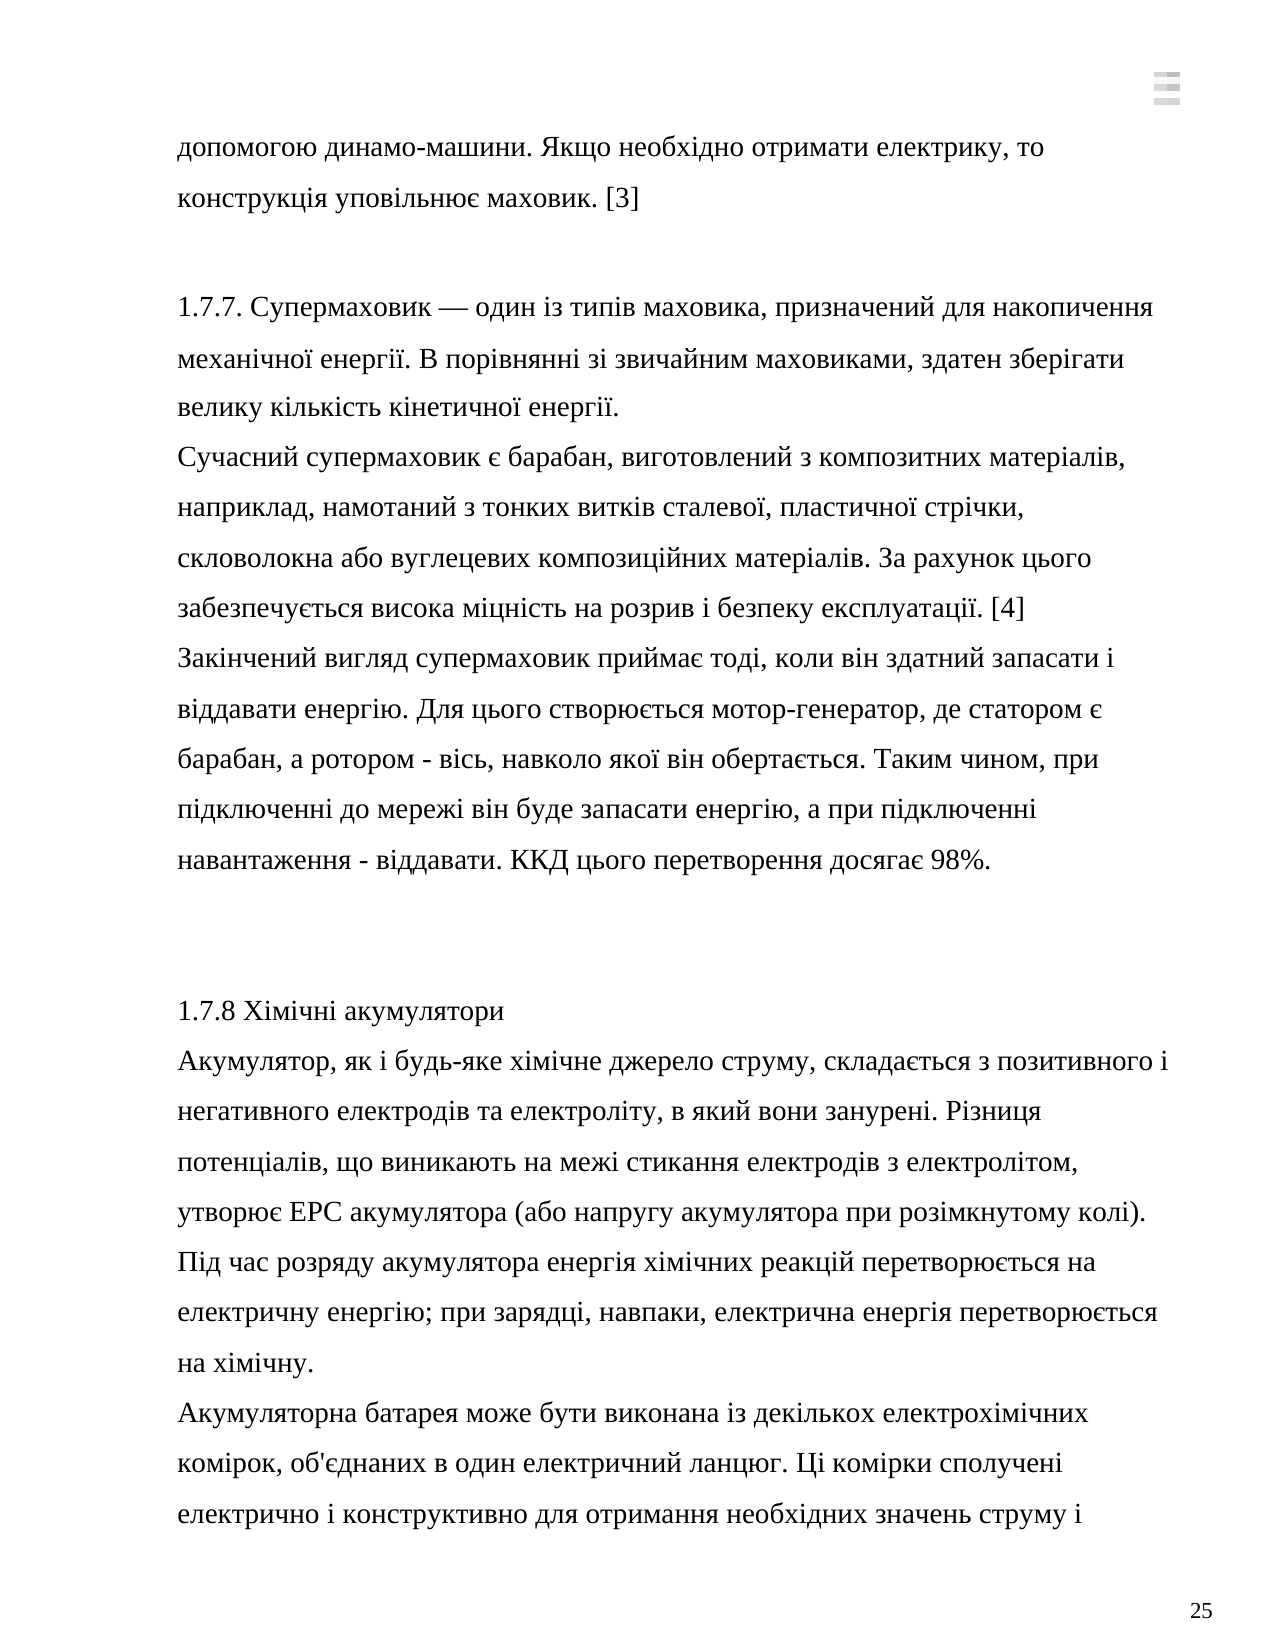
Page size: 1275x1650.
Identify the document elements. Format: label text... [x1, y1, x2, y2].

text допомогою динамо-машини. Якщо необхідно отримати електрику, то конструкція уповільнює маховик. [3] [177, 129, 1171, 213]
text Акумуляторна батарея може бути виконана із декількох електрохімічних комірок, об'єднаних в один електричний ланцюг. Ці комірки сполучені електрично і конструктивно для отримання необхідних значень струму і [177, 1395, 1171, 1529]
text 1.7.7. Супермахови́к — один із типів маховика, призначений для накопичення механічної енергії. В порівнянні зі звичайним маховиками, здатен зберігати велику кількість кінетичної енергії. [177, 289, 1171, 423]
text 1.7.8 Хімічні акумулятори [177, 993, 1212, 1026]
picture [1142, 72, 1194, 105]
text Сучасний супермаховик є барабан, виготовлений з композитних матеріалів, наприклад, намотаний з тонких витків сталевої, пластичної стрічки, скловолокна або вуглецевих композиційних матеріалів. За рахунок цього забезпечується висока міцність на розрив і безпеку експлуатації. [4] Закінчений вигляд супермаховик приймає тоді, коли він здатний запасати і віддавати енергію. Для цього створюється мотор-генератор, де статором є барабан, а ротором - вісь, навколо якої він обертається. Таким чином, при підключенні до мережі він буде запасати енергію, а при підключенні навантаження - віддавати. ККД цього перетворення досягає 98%. [177, 439, 1160, 875]
text Акумулятор, як і будь-яке хімічне джерело струму, складається з позитивного і негативного електродів та електроліту, в який вони занурені. Різниця потенціалів, що виникають на межі стикання електродів з електролітом, утворює ЕРС акумулятора (або напругу акумулятора при розімкнутому колі). Під час розряду акумулятора енергія хімічних реакцій перетворюється на електричну енергію; при зарядці, навпаки, електрична енергія перетворюється на хімічну. [177, 1043, 1187, 1378]
